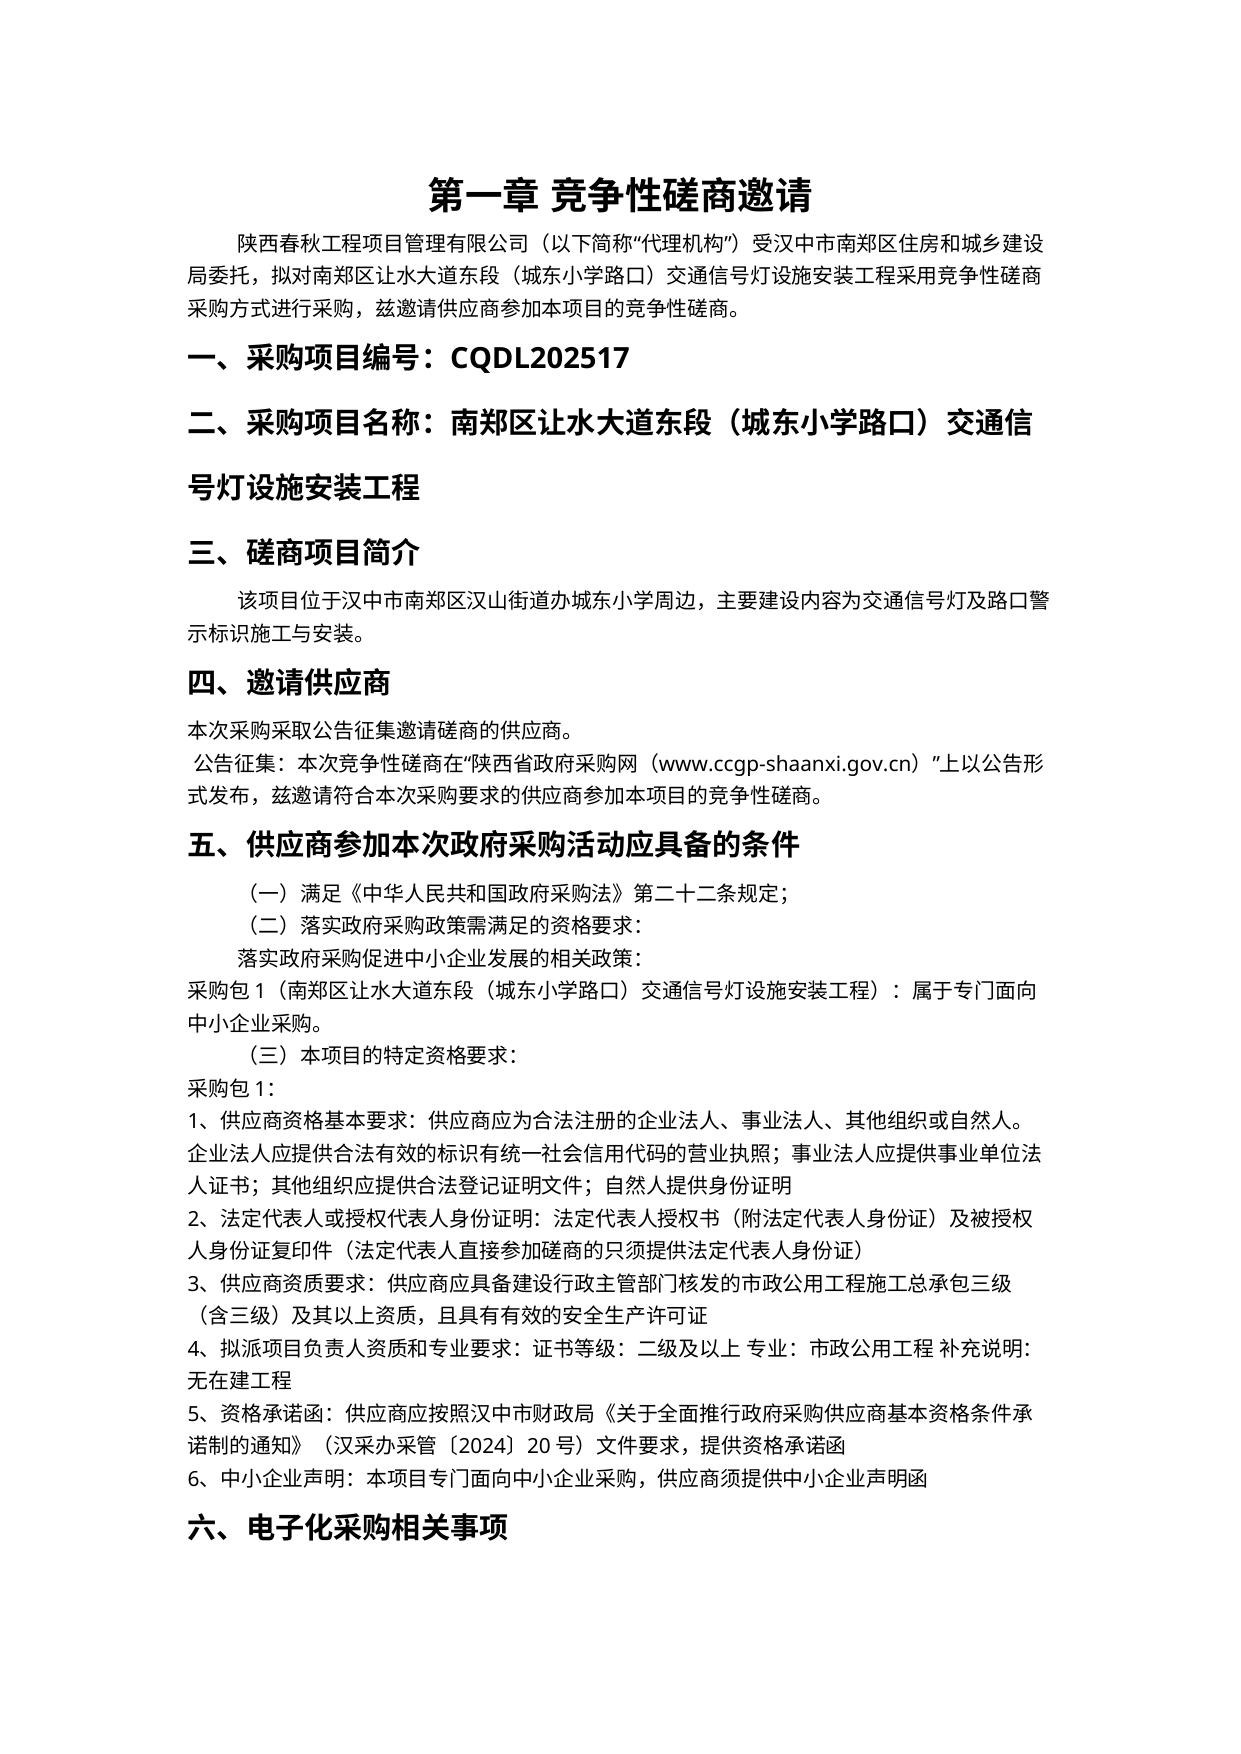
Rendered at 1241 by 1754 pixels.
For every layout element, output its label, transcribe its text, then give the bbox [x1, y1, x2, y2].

text 5、资格承诺函：供应商应按照汉中市财政局《关于全面推行政府采购供应商基本资格条件承诺制的通知》（汉采办采管〔2024〕20号）文件要求，提供资格承诺函 [187, 1397, 1053, 1462]
text 该项目位于汉中市南郑区汉山街道办城东小学周边，主要建设内容为交通信号灯及路口警示标识施工与安装。 [187, 584, 1053, 649]
text 采购包1： [187, 1072, 1053, 1104]
text 2、法定代表人或授权代表人身份证明：法定代表人授权书（附法定代表人身份证）及被授权人身份证复印件（法定代表人直接参加磋商的只须提供法定代表人身份证） [187, 1202, 1053, 1267]
text 6、中小企业声明：本项目专门面向中小企业采购，供应商须提供中小企业声明函 [187, 1462, 1053, 1494]
text 3、供应商资质要求：供应商应具备建设行政主管部门核发的市政公用工程施工总承包三级（含三级）及其以上资质，且具有有效的安全生产许可证 [187, 1267, 1053, 1332]
text 公告征集：本次竞争性磋商在“陕西省政府采购网（www.ccgp-shaanxi.gov.cn）”上以公告形式发布，兹邀请符合本次采购要求的供应商参加本项目的竞争性磋商。 [187, 747, 1053, 812]
text 六、电子化采购相关事项 [187, 1494, 1053, 1559]
text 陕西春秋工程项目管理有限公司（以下简称“代理机构”）受汉中市南郑区住房和城乡建设局委托，拟对南郑区让水大道东段（城东小学路口）交通信号灯设施安装工程采用竞争性磋商采购方式进行采购，兹邀请供应商参加本项目的竞争性磋商。 [187, 227, 1053, 324]
text （二）落实政府采购政策需满足的资格要求： [187, 909, 1053, 942]
text 四、邀请供应商 [187, 649, 1053, 714]
text 二、采购项目名称：南郑区让水大道东段（城东小学路口）交通信号灯设施安装工程 [187, 389, 1053, 519]
text 4、拟派项目负责人资质和专业要求：证书等级：二级及以上 专业：市政公用工程 补充说明：无在建工程 [187, 1332, 1053, 1397]
text 本次采购采取公告征集邀请磋商的供应商。 [187, 714, 1053, 747]
text （一）满足《中华人民共和国政府采购法》第二十二条规定； [187, 877, 1053, 909]
text 采购包1（南郑区让水大道东段（城东小学路口）交通信号灯设施安装工程）：属于专门面向中小企业采购。 [187, 974, 1053, 1039]
text 第一章 竞争性磋商邀请 [187, 162, 1053, 227]
text 五、供应商参加本次政府采购活动应具备的条件 [187, 812, 1053, 877]
text （三）本项目的特定资格要求： [187, 1039, 1053, 1072]
text 一、采购项目编号：CQDL202517 [187, 324, 1053, 389]
text 落实政府采购促进中小企业发展的相关政策： [187, 942, 1053, 974]
text 1、供应商资格基本要求：供应商应为合法注册的企业法人、事业法人、其他组织或自然人。企业法人应提供合法有效的标识有统一社会信用代码的营业执照；事业法人应提供事业单位法人证书；其他组织应提供合法登记证明文件；自然人提供身份证明 [187, 1104, 1053, 1202]
text 三、磋商项目简介 [187, 519, 1053, 584]
